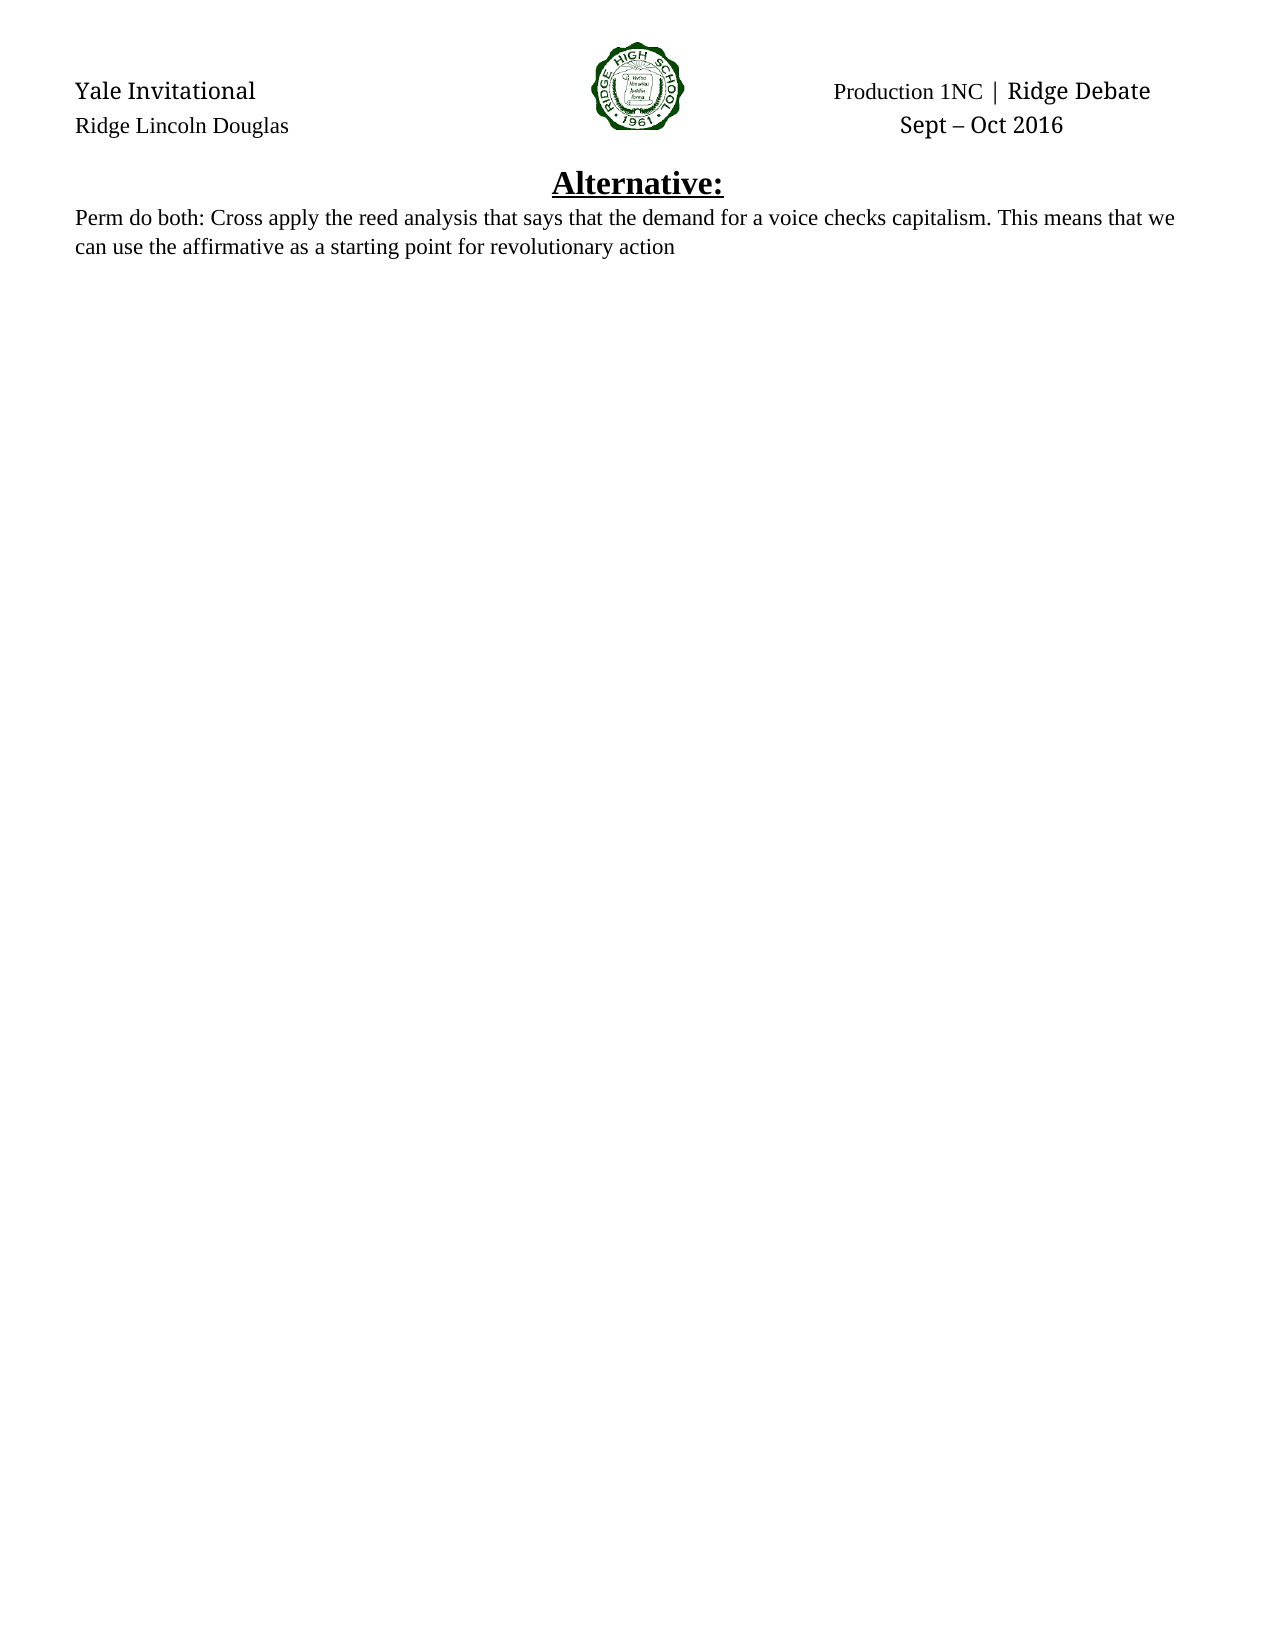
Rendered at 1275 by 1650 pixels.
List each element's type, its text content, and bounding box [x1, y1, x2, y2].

subtitle Alternative: [75, 163, 1200, 201]
text Perm do both: Cross apply the reed analysis that says that the demand for a voice checks capitalism. This means that we can use the affirmative as a starting point for revolutionary action [75, 204, 1200, 259]
picture [577, 42, 697, 130]
